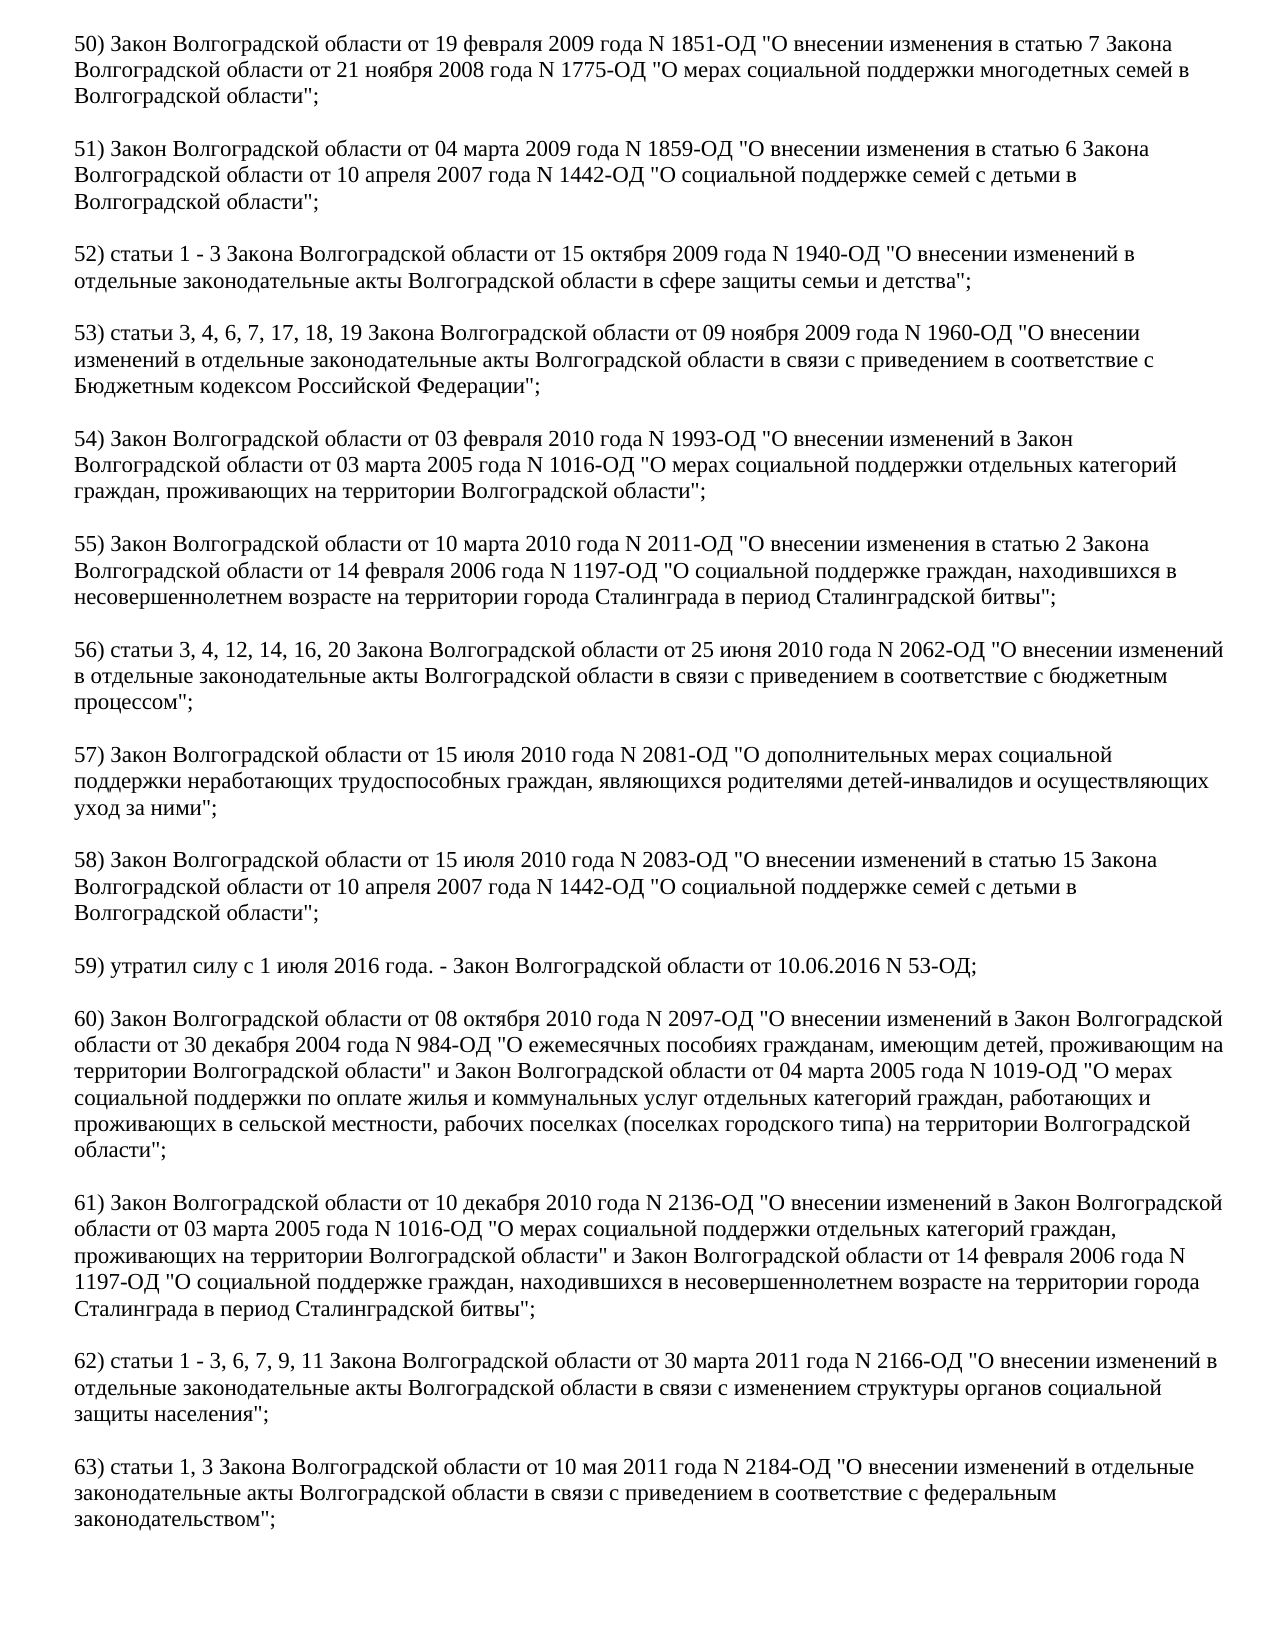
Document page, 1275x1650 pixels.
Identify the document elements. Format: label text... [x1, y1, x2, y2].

text 57) Закон Волгоградской области от 15 июля 2010 года N 2081-ОД "О дополнительных мерах социальной поддержки неработающих трудоспособных граждан, являющихся родителями детей-инвалидов и осуществляющих уход за ними"; [74, 741, 1226, 820]
text 50) Закон Волгоградской области от 19 февраля 2009 года N 1851-ОД "О внесении изменения в статью 7 Закона Волгоградской области от 21 ноября 2008 года N 1775-ОД "О мерах социальной поддержки многодетных семей в Волгоградской области"; [74, 29, 1226, 109]
text 52) статьи 1 - 3 Закона Волгоградской области от 15 октября 2009 года N 1940-ОД "О внесении изменений в отдельные законодательные акты Волгоградской области в сфере защиты семьи и детства"; [74, 240, 1226, 293]
text 53) статьи 3, 4, 6, 7, 17, 18, 19 Закона Волгоградской области от 09 ноября 2009 года N 1960-ОД "О внесении изменений в отдельные законодательные акты Волгоградской области в связи с приведением в соответствие с Бюджетным кодексом Российской Федерации"; [74, 319, 1226, 398]
text 56) статьи 3, 4, 12, 14, 16, 20 Закона Волгоградской области от 25 июня 2010 года N 2062-ОД "О внесении изменений в отдельные законодательные акты Волгоградской области в связи с приведением в соответствие с бюджетным процессом"; [74, 636, 1226, 715]
text 63) статьи 1, 3 Закона Волгоградской области от 10 мая 2011 года N 2184-ОД "О внесении изменений в отдельные законодательные акты Волгоградской области в связи с приведением в соответствие с федеральным законодательством"; [74, 1453, 1226, 1532]
text 59) утратил силу с 1 июля 2016 года. - Закон Волгоградской области от 10.06.2016 N 53-ОД; [74, 952, 1226, 978]
text 62) статьи 1 - 3, 6, 7, 9, 11 Закона Волгоградской области от 30 марта 2011 года N 2166-ОД "О внесении изменений в отдельные законодательные акты Волгоградской области в связи с изменением структуры органов социальной защиты населения"; [74, 1347, 1226, 1426]
text 51) Закон Волгоградской области от 04 марта 2009 года N 1859-ОД "О внесении изменения в статью 6 Закона Волгоградской области от 10 апреля 2007 года N 1442-ОД "О социальной поддержке семей с детьми в Волгоградской области"; [74, 135, 1226, 214]
text 58) Закон Волгоградской области от 15 июля 2010 года N 2083-ОД "О внесении изменений в статью 15 Закона Волгоградской области от 10 апреля 2007 года N 1442-ОД "О социальной поддержке семей с детьми в Волгоградской области"; [74, 847, 1226, 926]
text 55) Закон Волгоградской области от 10 марта 2010 года N 2011-ОД "О внесении изменения в статью 2 Закона Волгоградской области от 14 февраля 2006 года N 1197-ОД "О социальной поддержке граждан, находившихся в несовершеннолетнем возрасте на территории города Сталинграда в период Сталинградской битвы"; [74, 530, 1226, 609]
text 61) Закон Волгоградской области от 10 декабря 2010 года N 2136-ОД "О внесении изменений в Закон Волгоградской области от 03 марта 2005 года N 1016-ОД "О мерах социальной поддержки отдельных категорий граждан, проживающих на территории Волгоградской области" и Закон Волгоградской области от 14 февраля 2006 года N 1197-ОД "О социальной поддержке граждан, находившихся в несовершеннолетнем возрасте на территории города Сталинграда в период Сталинградской битвы"; [74, 1189, 1226, 1321]
text 60) Закон Волгоградской области от 08 октября 2010 года N 2097-ОД "О внесении изменений в Закон Волгоградской области от 30 декабря 2004 года N 984-ОД "О ежемесячных пособиях гражданам, имеющим детей, проживающим на территории Волгоградской области" и Закон Волгоградской области от 04 марта 2005 года N 1019-ОД "О мерах социальной поддержки по оплате жилья и коммунальных услуг отдельных категорий граждан, работающих и проживающих в сельской местности, рабочих поселках (поселках городского типа) на территории Волгоградской области"; [74, 1005, 1226, 1163]
text 54) Закон Волгоградской области от 03 февраля 2010 года N 1993-ОД "О внесении изменений в Закон Волгоградской области от 03 марта 2005 года N 1016-ОД "О мерах социальной поддержки отдельных категорий граждан, проживающих на территории Волгоградской области"; [74, 425, 1226, 504]
